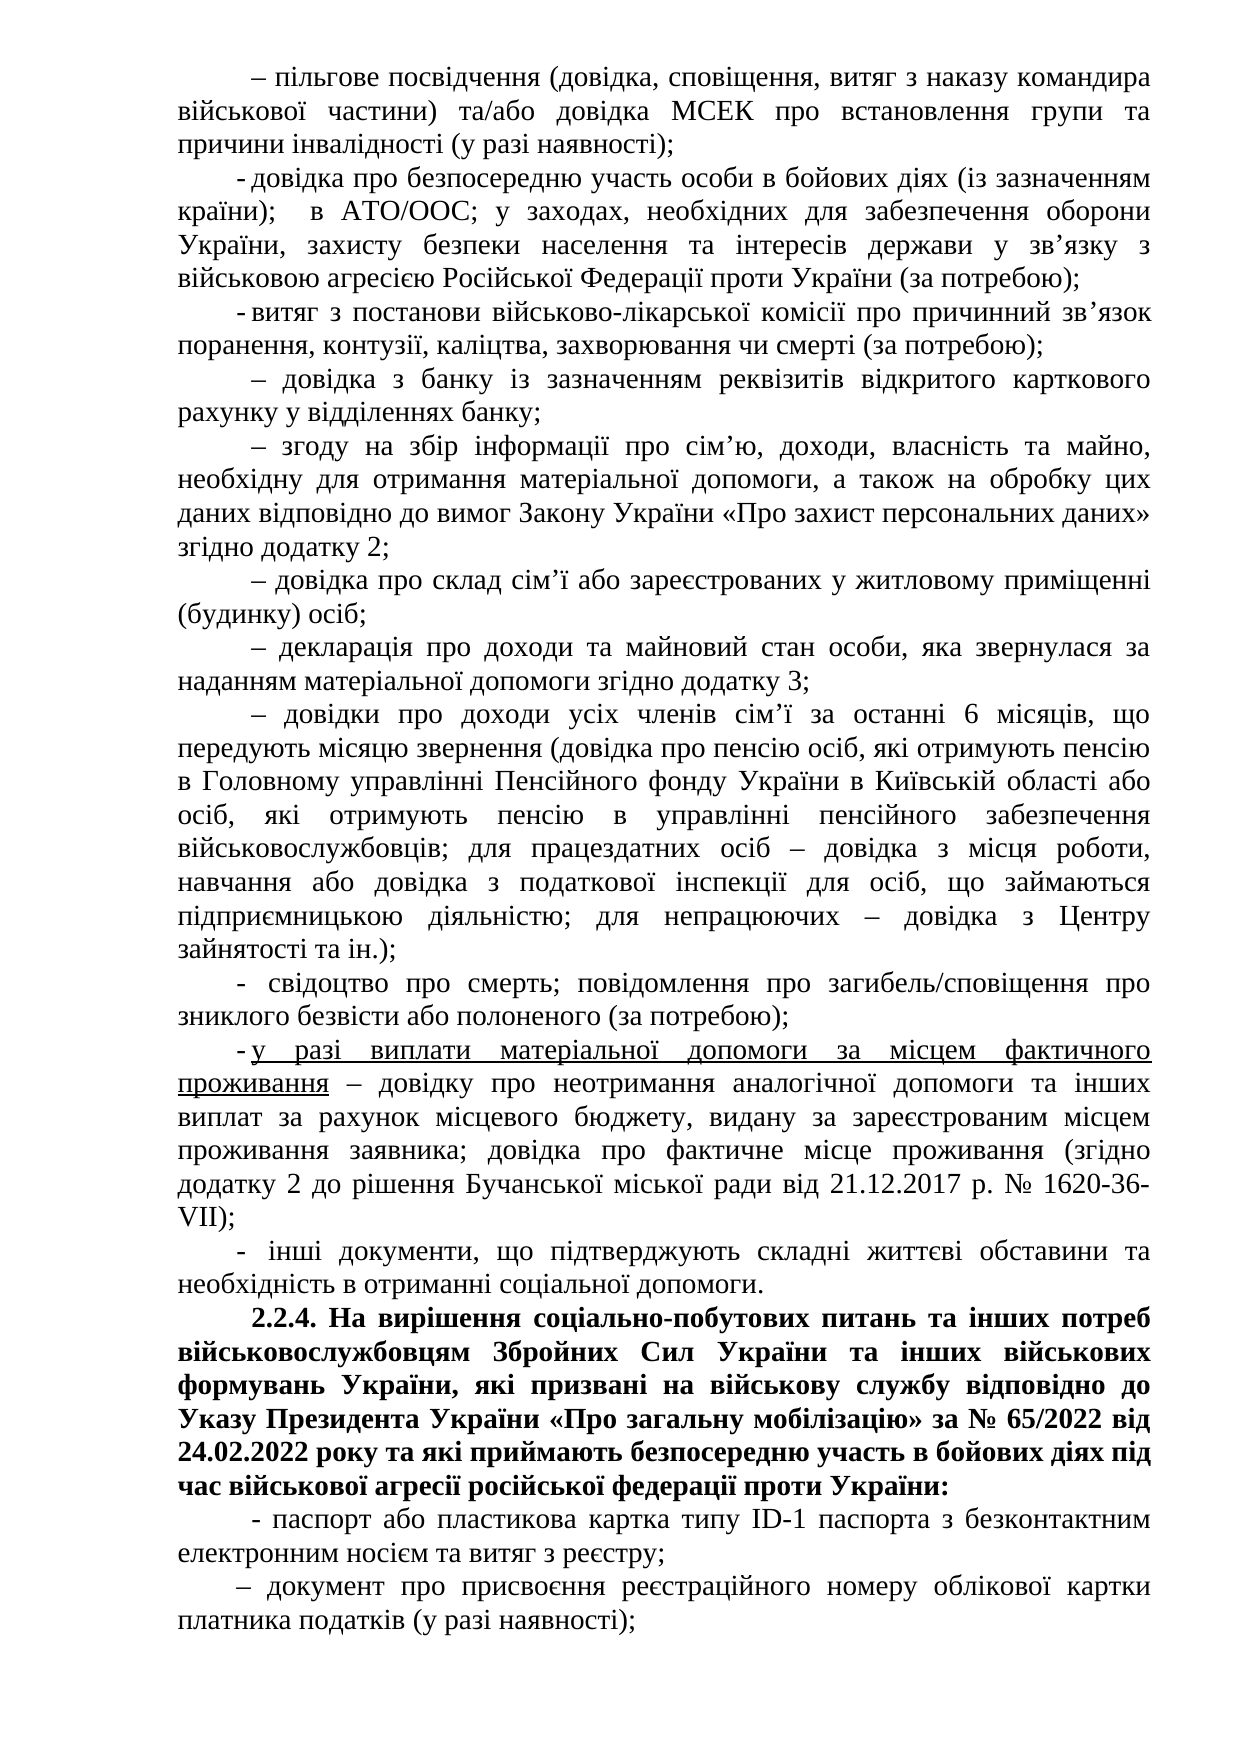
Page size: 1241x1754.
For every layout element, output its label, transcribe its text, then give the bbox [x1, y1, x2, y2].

list інші документи, що підтверджують складні життєві обставини та необхідність в отриманні соціальної допомоги. [177, 1233, 1152, 1300]
text 2.2.4. На вирішення соціально-побутових питань та інших потреб військовослужбовцям Збройних Сил України та інших військових формувань України, які призвані на військову службу відповідно до Указу Президента України «Про загальну мобілізацію» за № 65/2022 від 24.02.2022 року та які приймають безпосередню участь в бойових діях під час військової агресії російської федерації проти України: [177, 1300, 1152, 1501]
text – документ про присвоєння реєстраційного номеру облікової картки платника податків (у разі наявності); [177, 1568, 1152, 1636]
text – довідка з банку із зазначенням реквізитів відкритого карткового рахунку у відділеннях банку; [177, 361, 1152, 428]
text - паспорт або пластикова картка типу ІD-1 паспорта з безконтактним електронним носієм та витяг з реєстру; [177, 1501, 1152, 1568]
text – довідка про склад сім’ї або зареєстрованих у житловому приміщенні (будинку) осіб; [177, 562, 1152, 629]
text – пільгове посвідчення (довідка, сповіщення, витяг з наказу командира військової частини) та/або довідка МСЕК про встановлення групи та причини інвалідності (у разі наявності); [177, 59, 1152, 160]
list витяг з постанови військово-лікарської комісії про причинний зв’язок поранення, контузії, каліцтва, захворювання чи смерті (за потребою); [177, 294, 1152, 361]
list довідка про безпосередню участь особи в бойових діях (із зазначенням країни); в АТО/ООС; у заходах, необхідних для забезпечення оборони України, захисту безпеки населення та інтересів держави у зв’язку з військовою агресією Російської Федерації проти України (за потребою); [177, 160, 1152, 294]
text – згоду на збір інформації про сім’ю, доходи, власність та майно, необхідну для отримання матеріальної допомоги, а також на обробку цих даних відповідно до вимог Закону України «Про захист персональних даних» згідно додатку 2; [177, 428, 1152, 562]
text – довідки про доходи усіх членів сім’ї за останні 6 місяців, що передують місяцю звернення (довідка про пенсію осіб, які отримують пенсію в Головному управлінні Пенсійного фонду України в Київській області або осіб, які отримують пенсію в управлінні пенсійного забезпечення військовослужбовців; для працездатних осіб – довідка з місця роботи, навчання або довідка з податкової інспекції для осіб, що займаються підприємницькою діяльністю; для непрацюючих – довідка з Центру зайнятості та ін.); [177, 696, 1152, 965]
list свідоцтво про смерть; повідомлення про загибель/сповіщення про зниклого безвісти або полоненого (за потребою); [177, 965, 1152, 1032]
text – декларація про доходи та майновий стан особи, яка звернулася за наданням матеріальної допомоги згідно додатку 3; [177, 629, 1152, 696]
